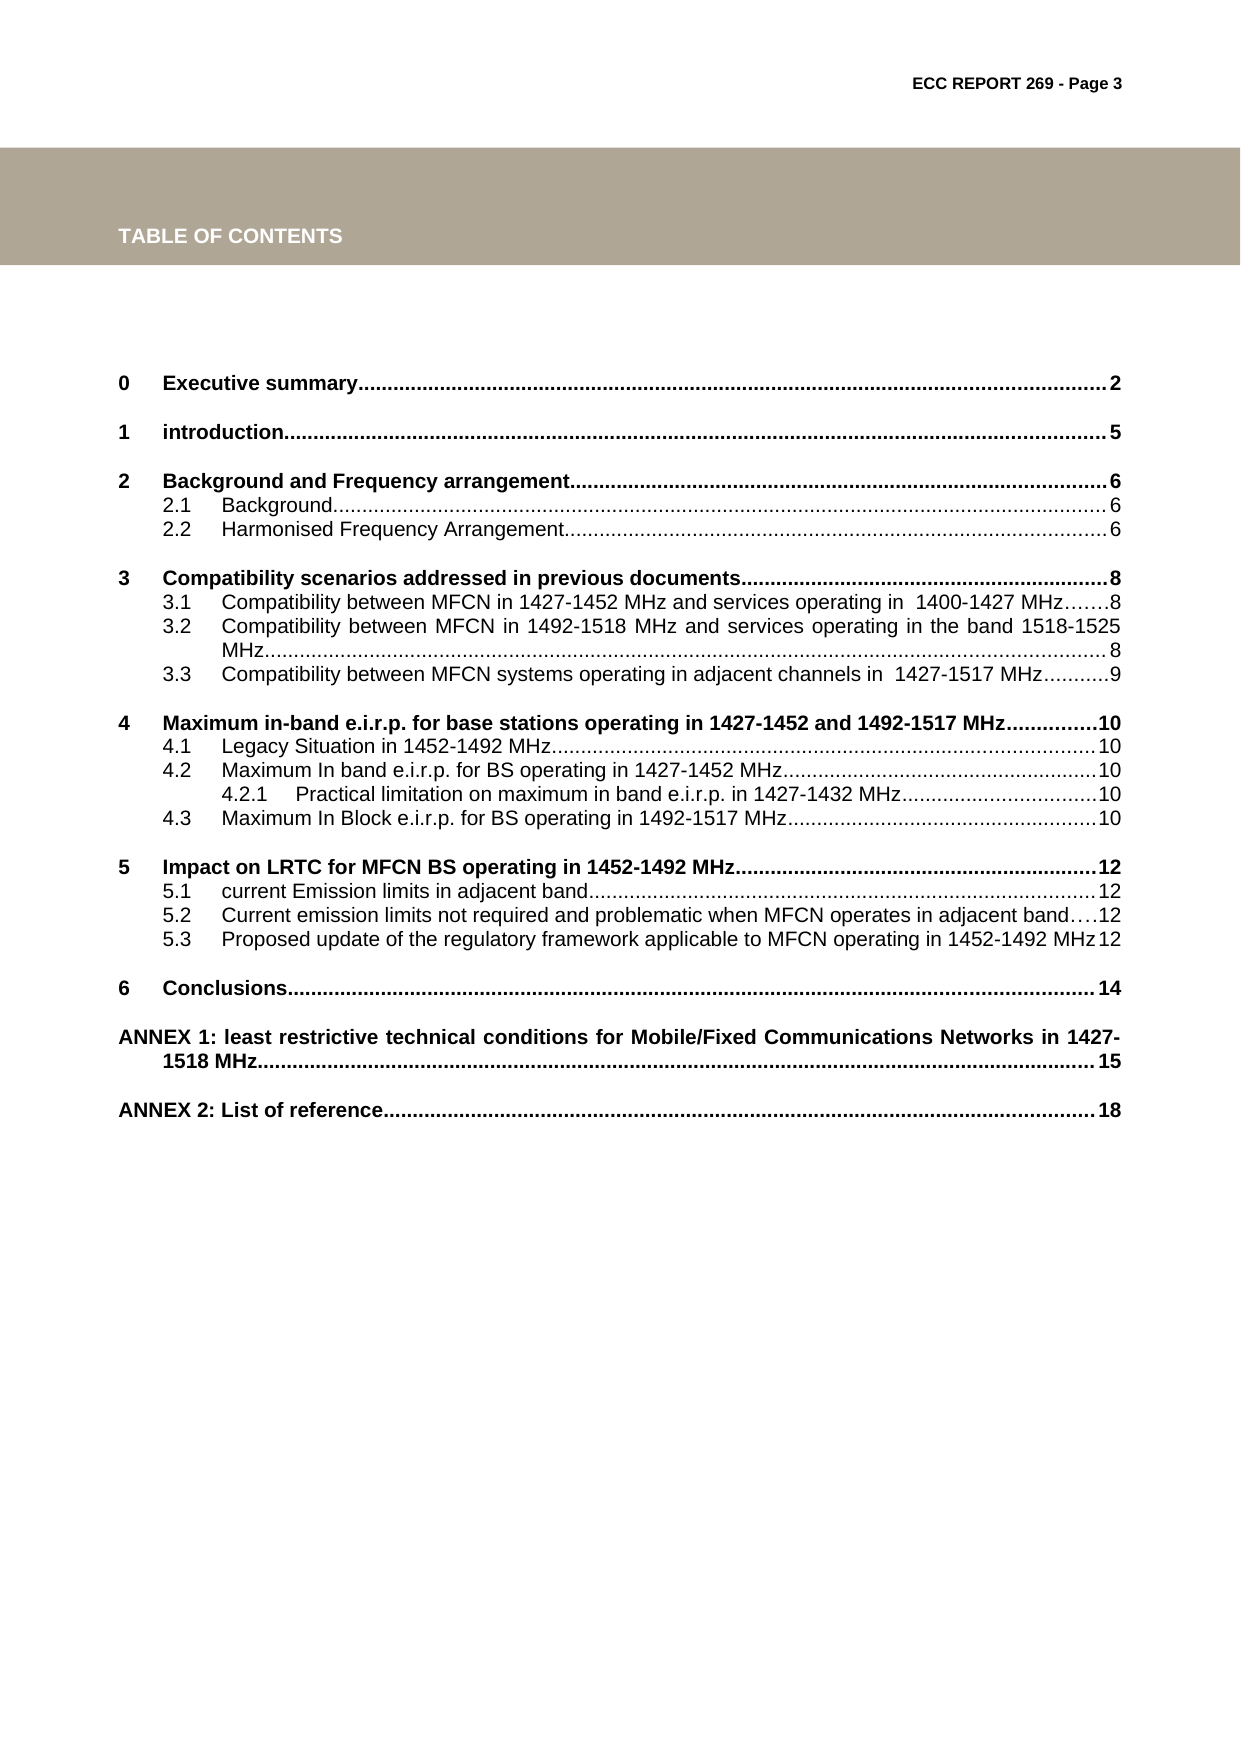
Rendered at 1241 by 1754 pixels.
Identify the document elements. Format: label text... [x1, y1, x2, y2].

text TABLE OF CONTENTS [118, 224, 1122, 248]
